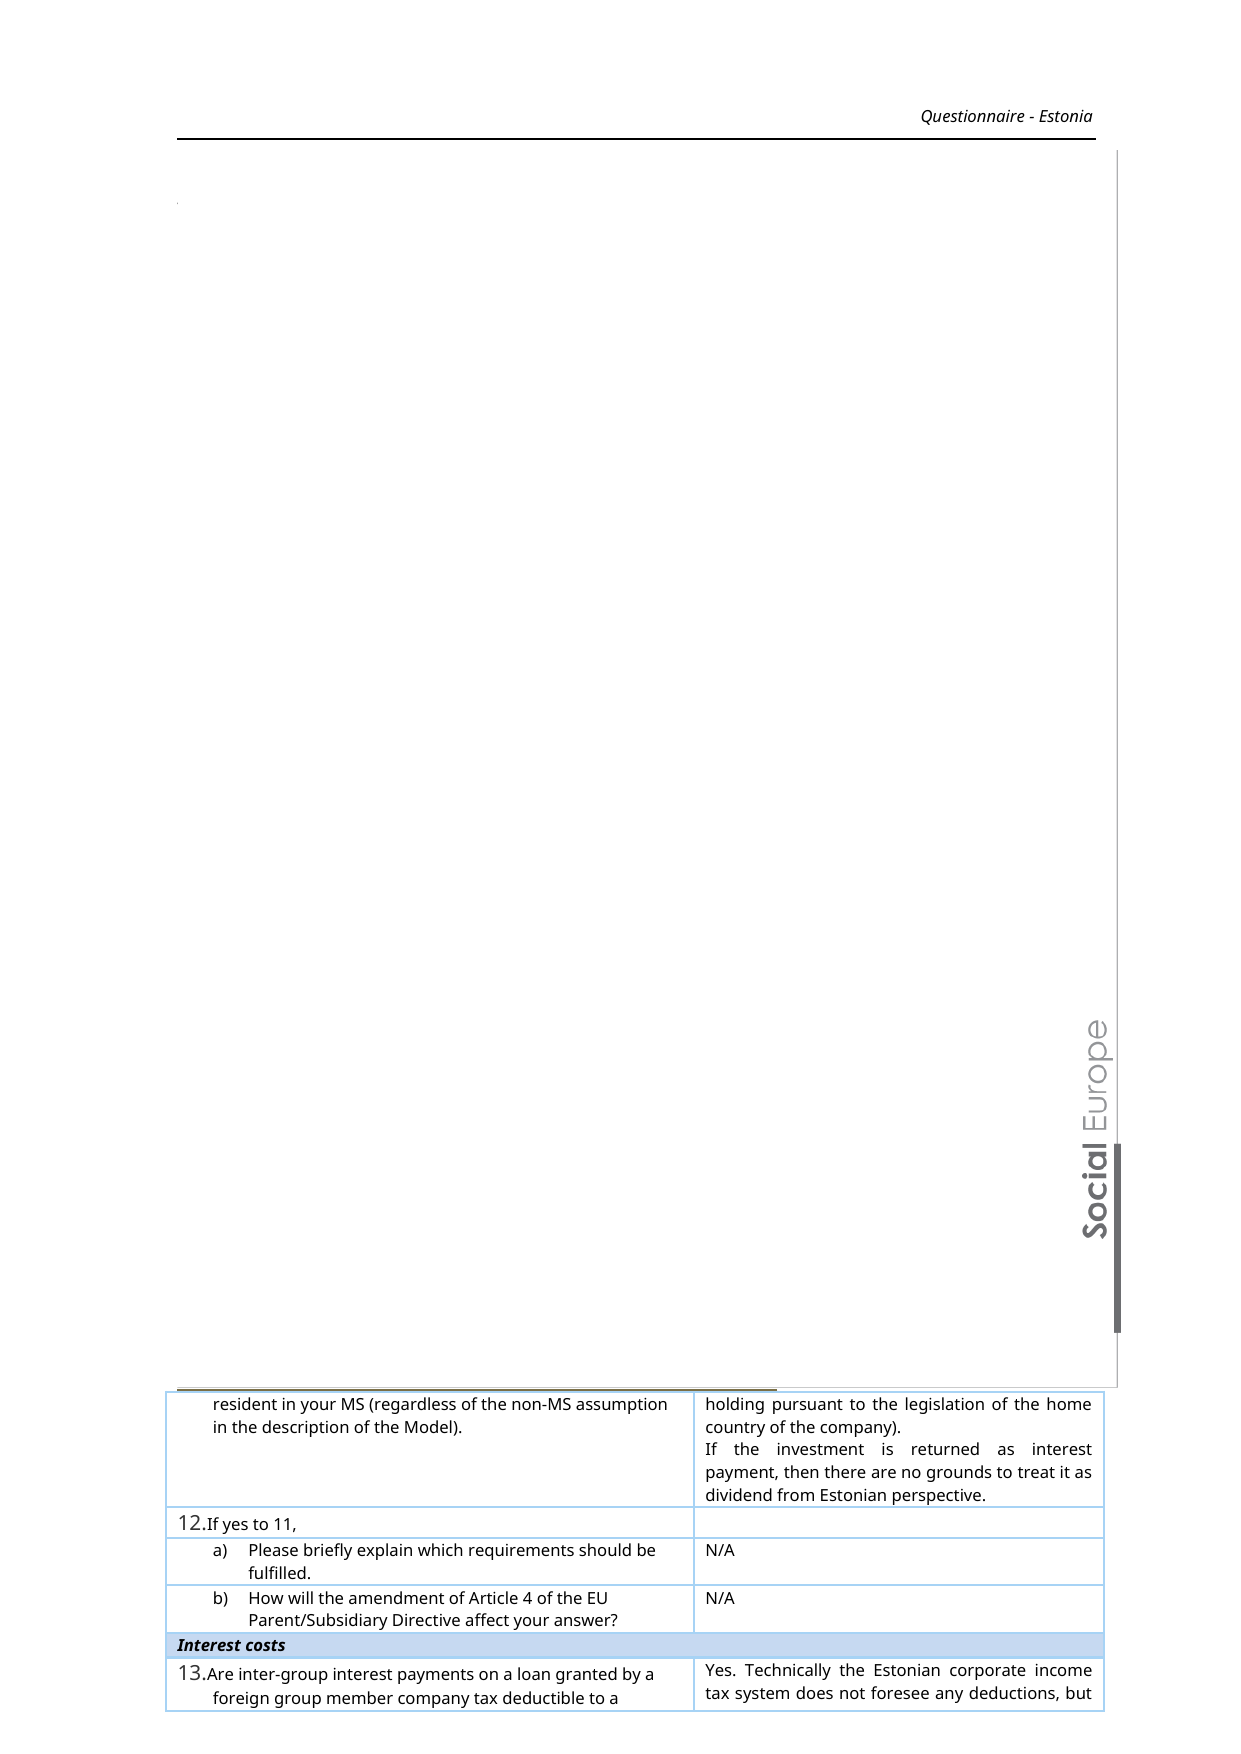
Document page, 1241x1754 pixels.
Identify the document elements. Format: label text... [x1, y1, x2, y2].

table_cell If yes to 11, [167, 1508, 693, 1537]
picture [177, 150, 1121, 1388]
table_cell N/A [695, 1586, 1103, 1632]
table_cell N/A [695, 1539, 1103, 1584]
table_cell Is it possible that an interest bearing financial instrument (hybrid loan) granted by a company resident in your MS to a foreign group member company could be qualified as an equity investment in your MS with the result that the return on the investment (treated as deductible interest in the state of the debtor company) is considered a tax exempt dividend or similar? When responding, please consider Model ATP-Structure no. 2 and assume that B Holdco is tax resident in your MS (regardless of the non-MS assumption in the description of the Model). [167, 1393, 693, 1506]
table_cell Interest costs [167, 1634, 1103, 1656]
table_cell Please briefly explain which requirements should be fulfilled. [167, 1539, 693, 1584]
table_cell Yes. Technically the Estonian corporate income tax system does not foresee any deductions, but the practical effect is the same as for deductions – no income tax is charged in relation to the payment. [695, 1659, 1103, 1710]
table_cell Are inter-group interest payments on a loan granted by a foreign group member company tax deductible to a resident in your MS? [167, 1659, 693, 1710]
table_cell How will the amendment of Article 4 of the EU Parent/Subsidiary Directive affect your answer? [167, 1586, 693, 1632]
table_cell [695, 1508, 1103, 1537]
table_cell No. TuMS defines dividend as payment which is made from the net profit or the retained profits from previous years pursuant to a resolution of a competent body of a legal person, and the basis for which is the recipient’s holding in the legal person (ownership of shares, partnership in a general or limited partnership or membership in a commercial association, or other forms of holding pursuant to the legislation of the home country of the company). If the investment is returned as interest payment, then there are no grounds to treat it as dividend from Estonian perspective. [695, 1393, 1103, 1506]
